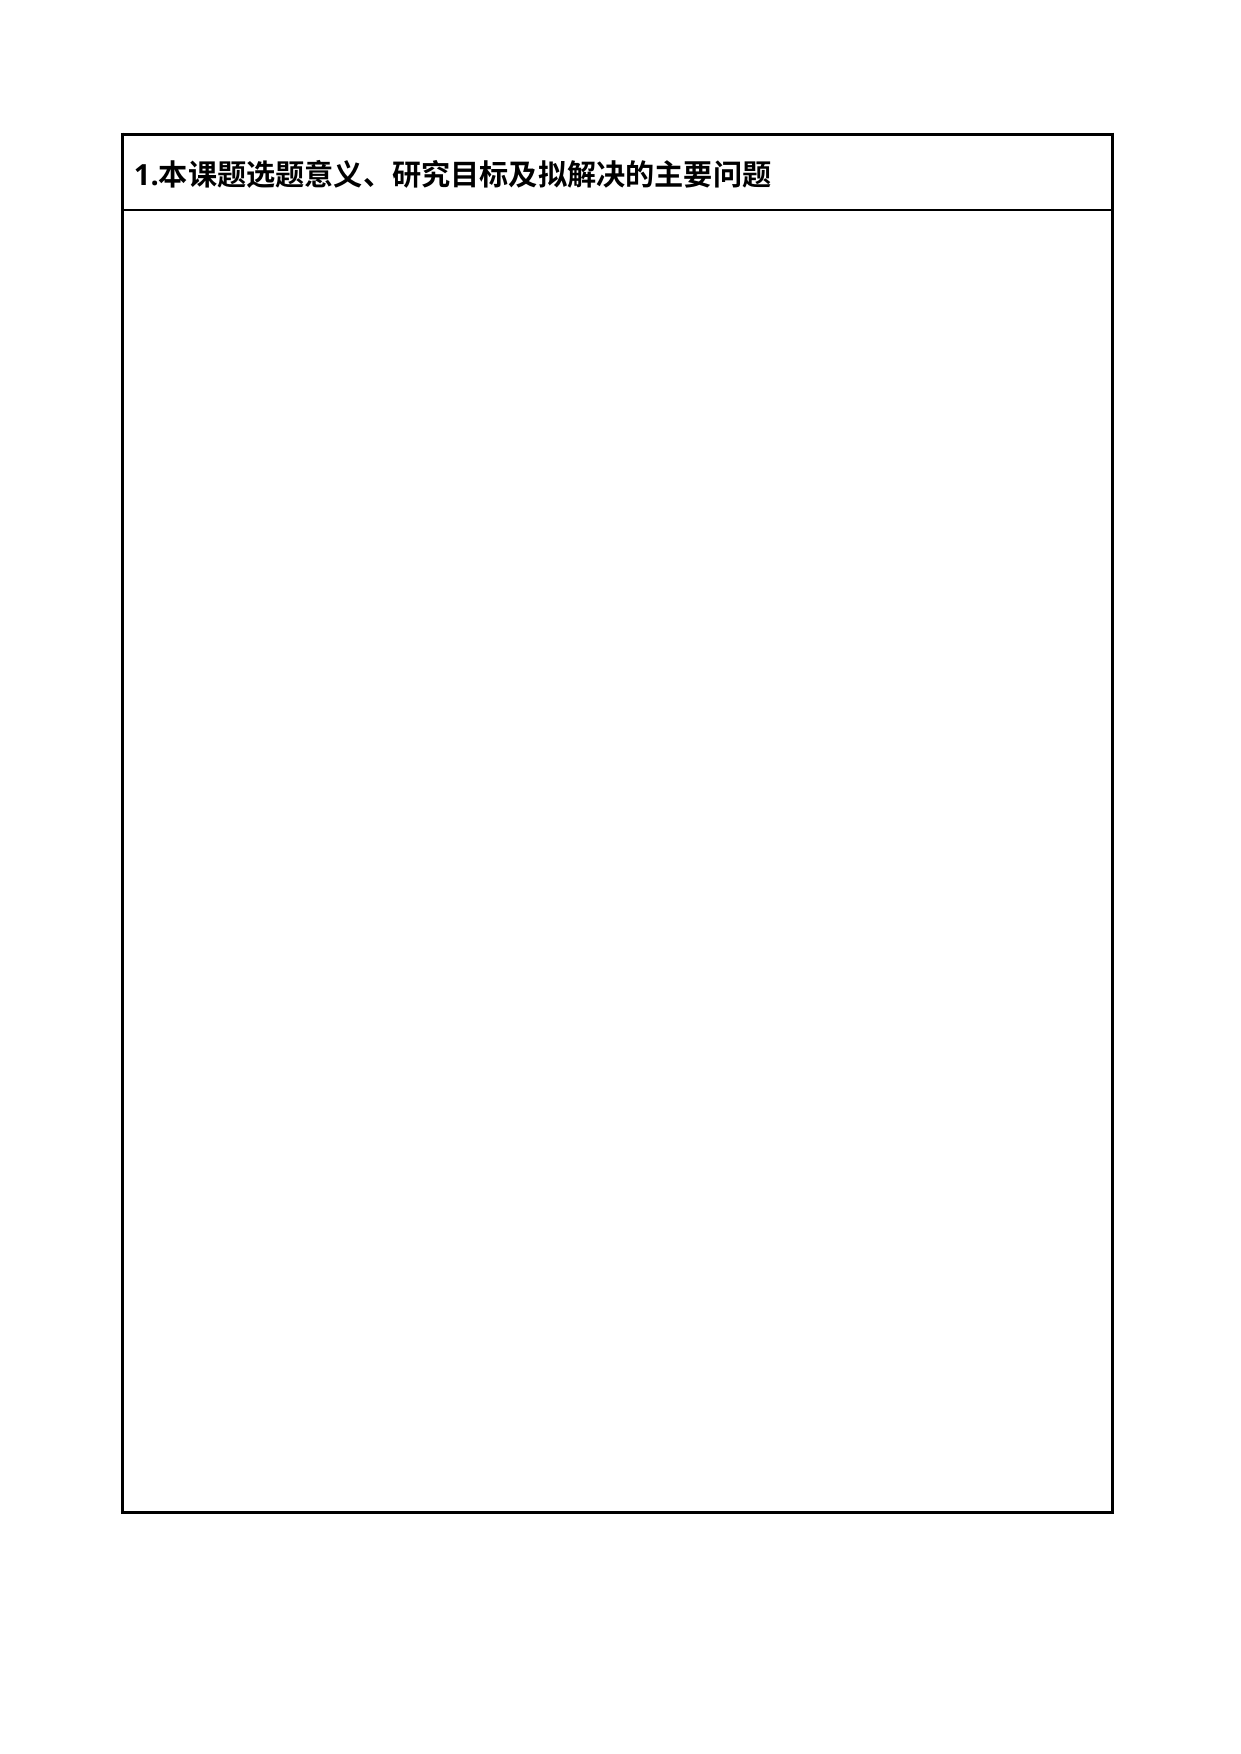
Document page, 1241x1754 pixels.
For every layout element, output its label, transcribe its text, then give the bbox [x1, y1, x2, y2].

table_cell [124, 211, 1111, 1511]
table_header 1.本课题选题意义、研究目标及拟解决的主要问题 [124, 136, 1111, 209]
